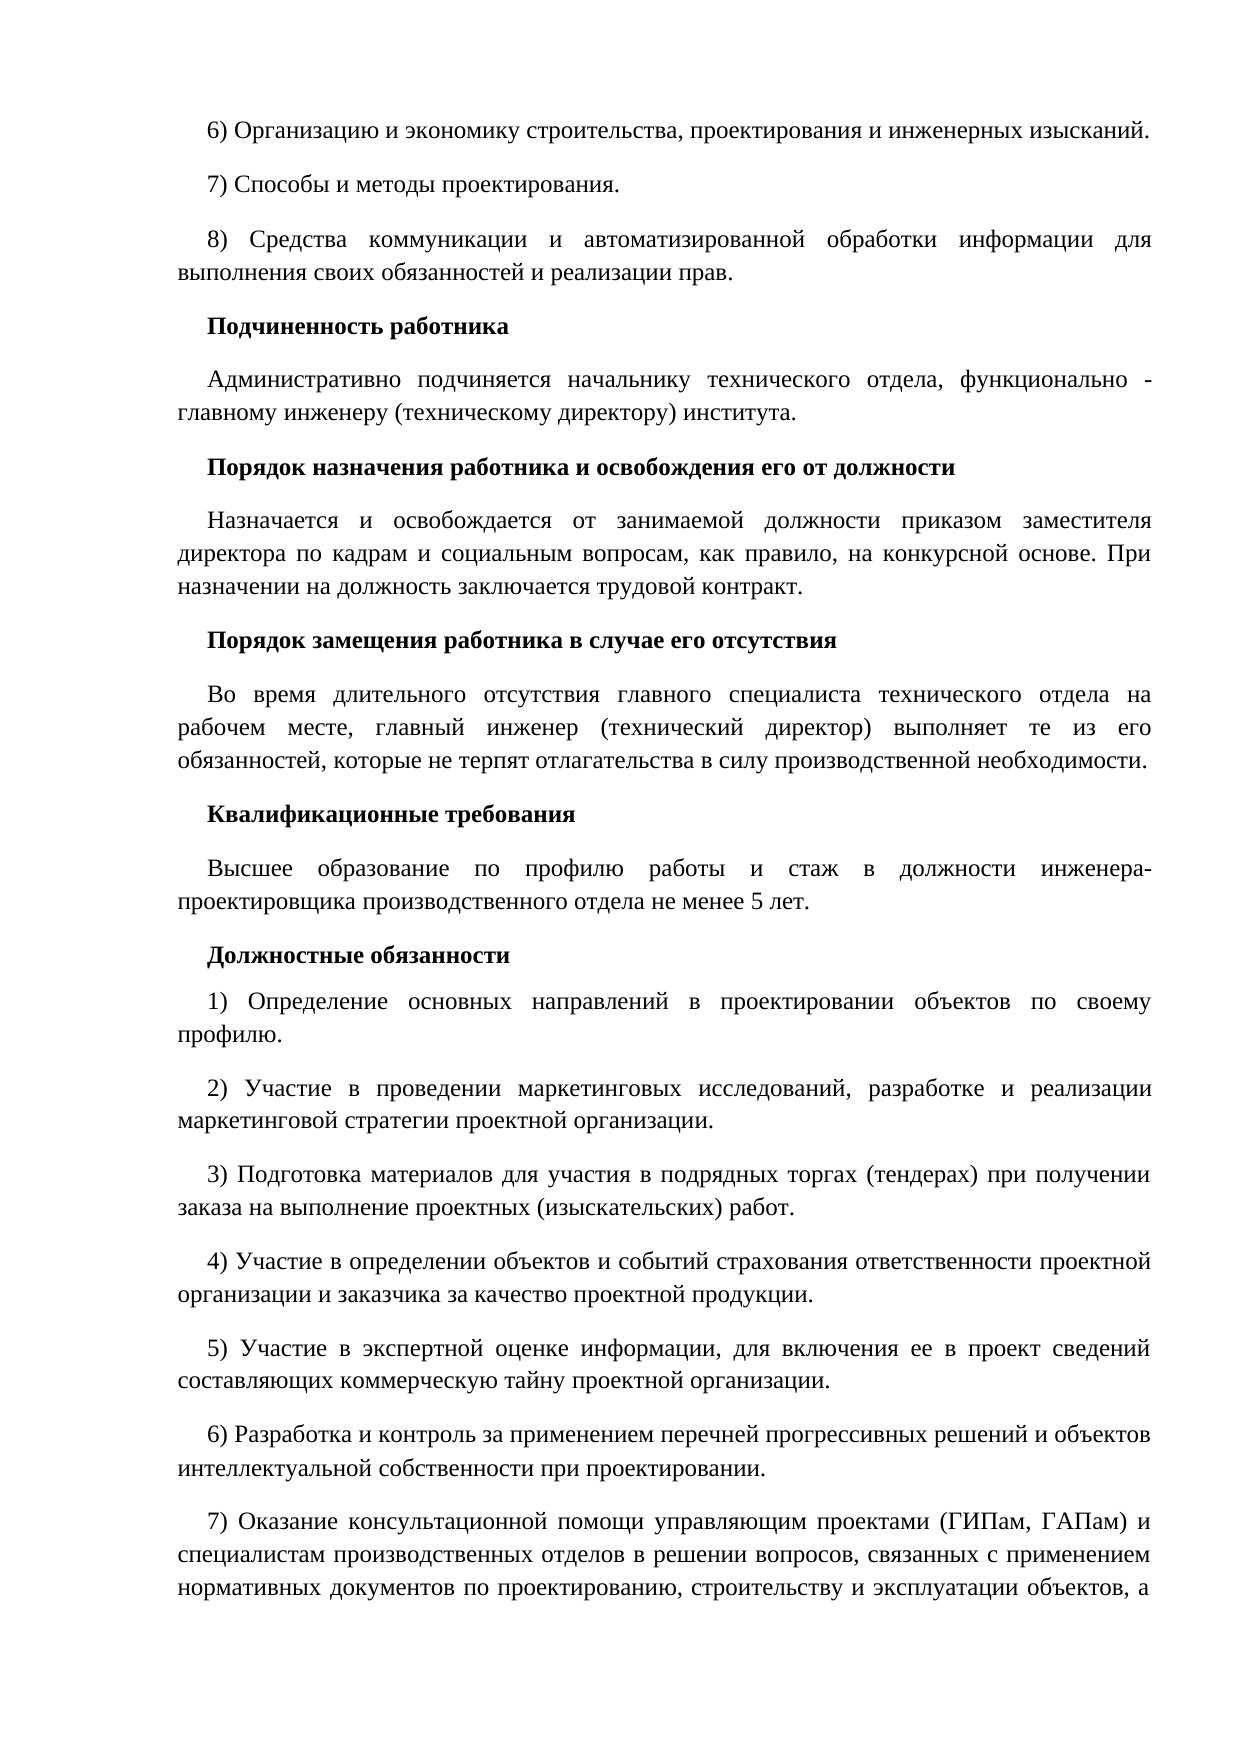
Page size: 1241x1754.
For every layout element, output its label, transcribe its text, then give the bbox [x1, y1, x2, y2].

subtitle Порядок назначения работника и освобождения его от должности [207, 452, 1167, 481]
list Способы и методы проектирования. [207, 169, 1167, 198]
text Административно подчиняется начальнику технического отдела, функционально - главному инженеру (техническому директору) института. [177, 364, 1152, 426]
list Определение основных направлений в проектировании объектов по своему профилю. [177, 986, 1152, 1047]
list Средства коммуникации и автоматизированной обработки информации для выполнения своих обязанностей и реализации прав. [177, 224, 1152, 285]
list Участие в проведении маркетинговых исследований, разработке и реализации маркетинговой стратегии проектной организации. [177, 1073, 1152, 1134]
text Назначается и освобождается от занимаемой должности приказом заместителя директора по кадрам и социальным вопросам, как правило, на конкурсной основе. При назначении на должность заключается трудовой контракт. [177, 505, 1152, 600]
text Во время длительного отсутствия главного специалиста технического отдела на рабочем месте, главный инженер (технический директор) выполняет те из его обязанностей, которые не терпят отлагательства в силу производственной необходимости. [177, 679, 1152, 774]
subtitle Подчиненность работника [207, 311, 1167, 339]
list Оказание консультационной помощи управляющим проектами (ГИПам, ГАПам) и специалистам производственных отделов в решении вопросов, связанных с применением нормативных документов по проектированию, строительству и эксплуатации объектов, а [177, 1506, 1152, 1601]
list Организацию и экономику строительства, проектирования и инженерных изысканий. [207, 115, 1167, 144]
subtitle Квалификационные требования [207, 799, 1167, 828]
list Подготовка материалов для участия в подрядных торгах (тендерах) при получении заказа на выполнение проектных (изыскательских) работ. [177, 1159, 1151, 1221]
subtitle Должностные обязанности [207, 940, 1167, 969]
subtitle Порядок замещения работника в случае его отсутствия [207, 626, 1167, 654]
list Разработка и контроль за применением перечней прогрессивных решений и объектов интеллектуальной собственности при проектировании. [177, 1419, 1152, 1481]
list Участие в экспертной оценке информации, для включения ее в проект сведений составляющих коммерческую тайну проектной организации. [177, 1333, 1151, 1394]
text Высшее образование по профилю работы и стаж в должности инженера- проектировщика производственного отдела не менее 5 лет. [177, 853, 1152, 915]
list Участие в определении объектов и событий страхования ответственности проектной организации и заказчика за качество проектной продукции. [177, 1246, 1152, 1307]
